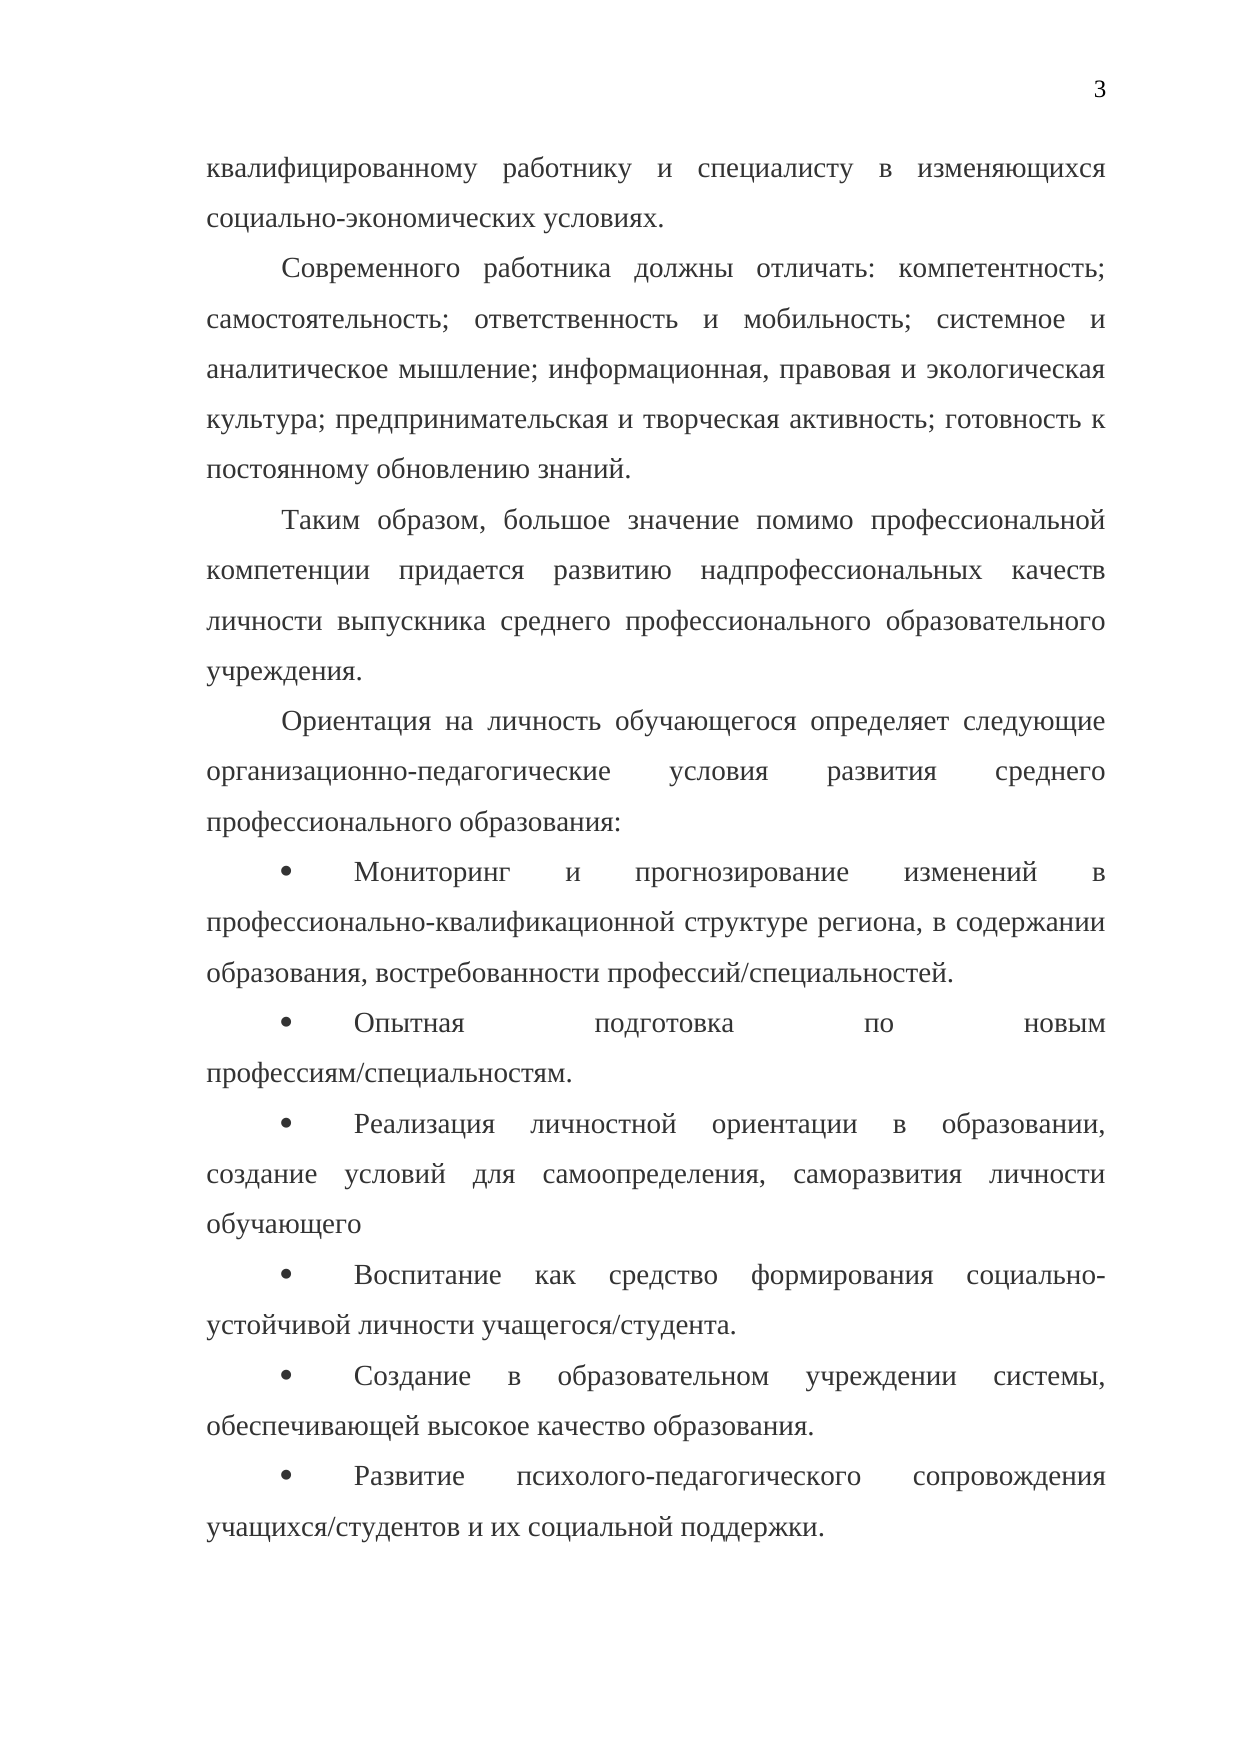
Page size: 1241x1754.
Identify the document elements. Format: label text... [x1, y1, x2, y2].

text Ориентация на личность обучающегося определяет следующие организационно-педагогические условия развития среднего профессионального образования: [206, 703, 1106, 837]
list Развитие психолого-педагогического сопровождения учащихся/студентов и их социальной поддержки. [206, 1458, 1106, 1542]
text Таким образом, большое значение помимо профессиональной компетенции придается развитию надпрофессиональных качеств личности выпускника среднего профессионального образовательного учреждения. [206, 502, 1106, 686]
list Воспитание как средство формирования социально-устойчивой личности учащегося/студента. [206, 1257, 1106, 1341]
list Мониторинг и прогнозирование изменений в профессионально-квалификационной структуре региона, в содержании образования, востребованности профессий/специальностей. [206, 854, 1106, 988]
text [206, 150, 1106, 234]
list Создание в образовательном учреждении системы, обеспечивающей высокое качество образования. [206, 1358, 1106, 1442]
list Реализация личностной ориентации в образовании, создание условий для самоопределения, саморазвития личности обучающего [206, 1106, 1106, 1240]
list Опытная подготовка по новым профессиям/специальностям. [206, 1005, 1106, 1089]
text Современного работника должны отличать: компетентность; самостоятельность; ответственность и мобильность; системное и аналитическое мышление; информационная, правовая и экологическая культура; предпринимательская и творческая активность; готовность к постоянному обновлению знаний. [206, 250, 1106, 485]
